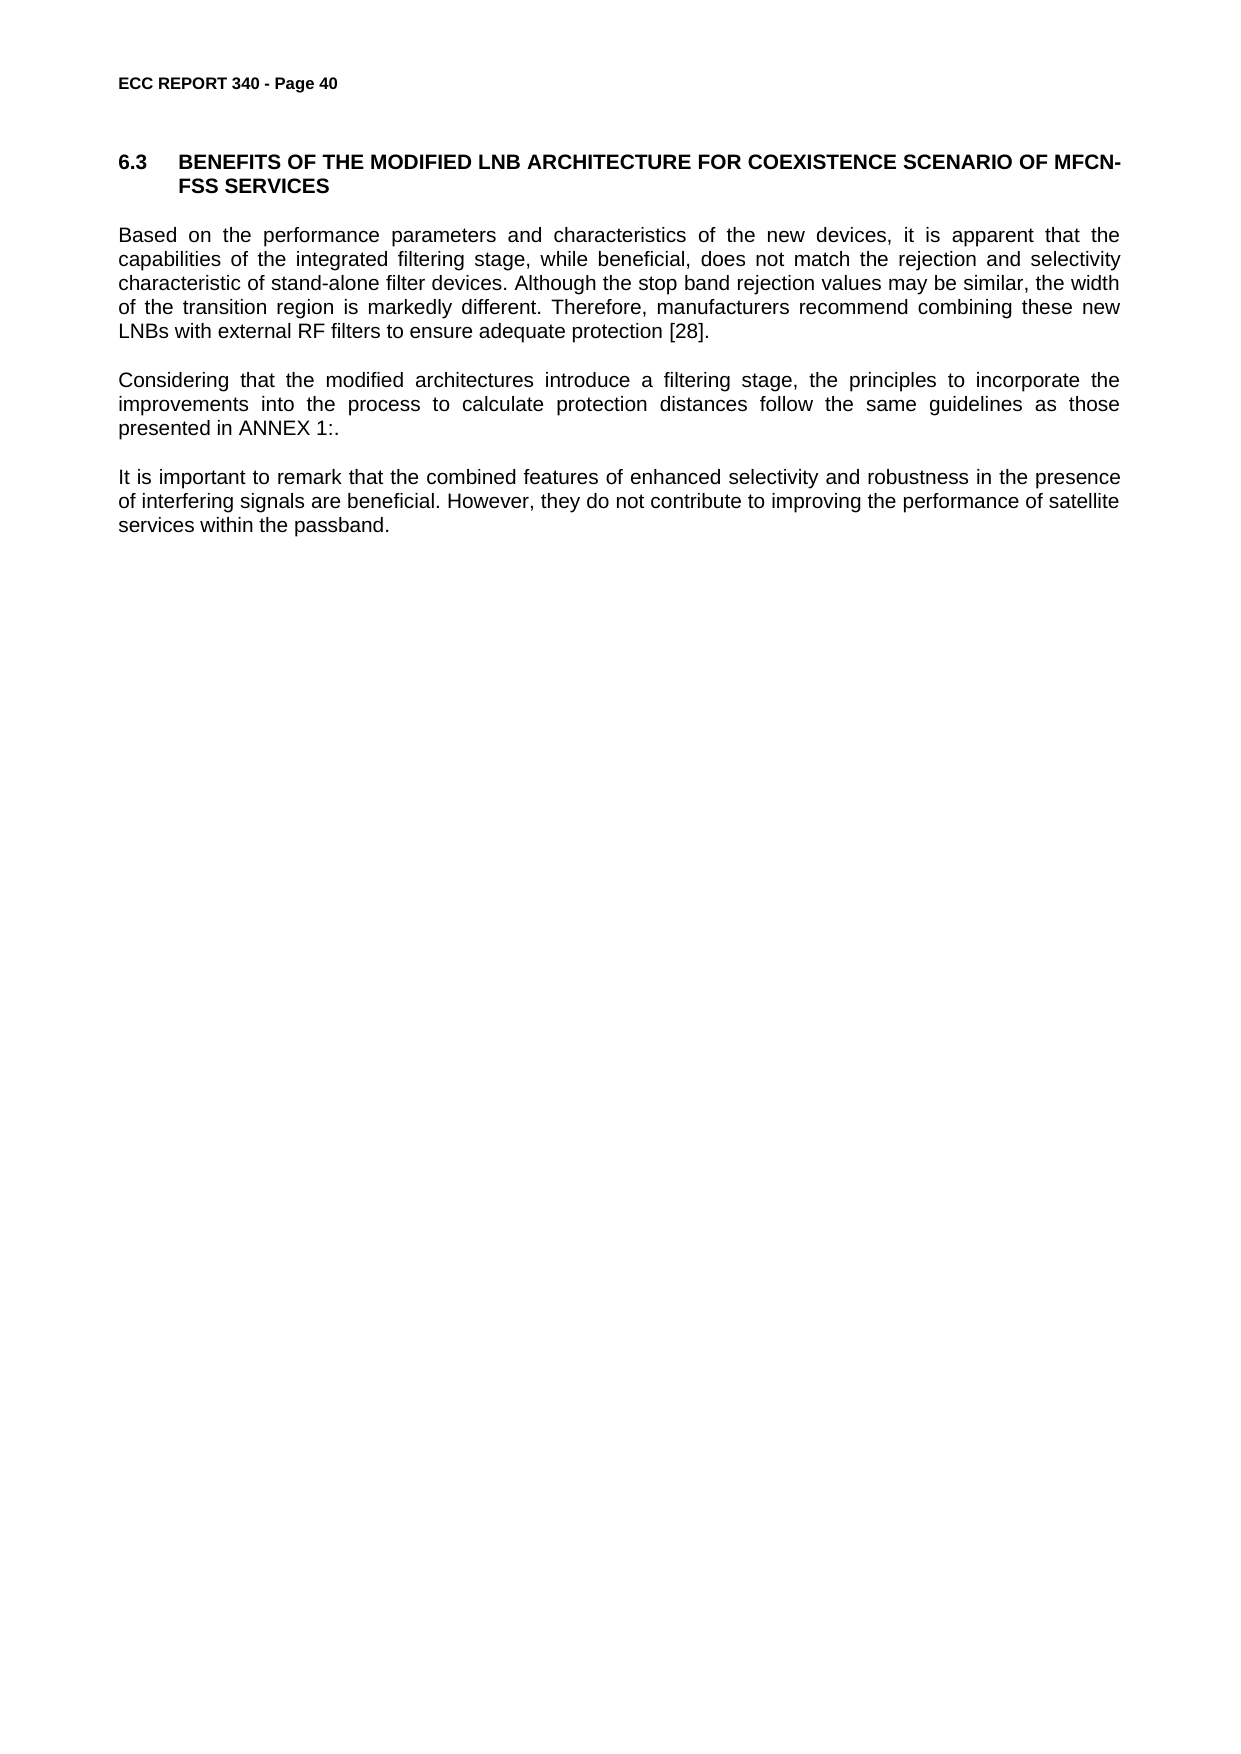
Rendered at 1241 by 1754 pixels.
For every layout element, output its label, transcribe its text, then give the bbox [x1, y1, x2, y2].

subtitle Benefits of the modified LNB architecture for coexistence scenario of MFCN-FSS services [118, 150, 1122, 198]
text It is important to remark that the combined features of enhanced selectivity and robustness in the presence of interfering signals are beneficial. However, they do not contribute to improving the performance of satellite services within the passband. [118, 464, 1122, 536]
text Based on the performance parameters and characteristics of the new devices, it is apparent that the capabilities of the integrated filtering stage, while beneficial, does not match the rejection and selectivity characteristic of stand-alone filter devices. Although the stop band rejection values may be similar, the width of the transition region is markedly different. Therefore, manufacturers recommend combining these new LNBs with external RF filters to ensure adequate protection [28]. [118, 223, 1122, 343]
text Considering that the modified architectures introduce a filtering stage, the principles to incorporate the improvements into the process to calculate protection distances follow the same guidelines as those presented in Annex 1. [118, 368, 1122, 439]
